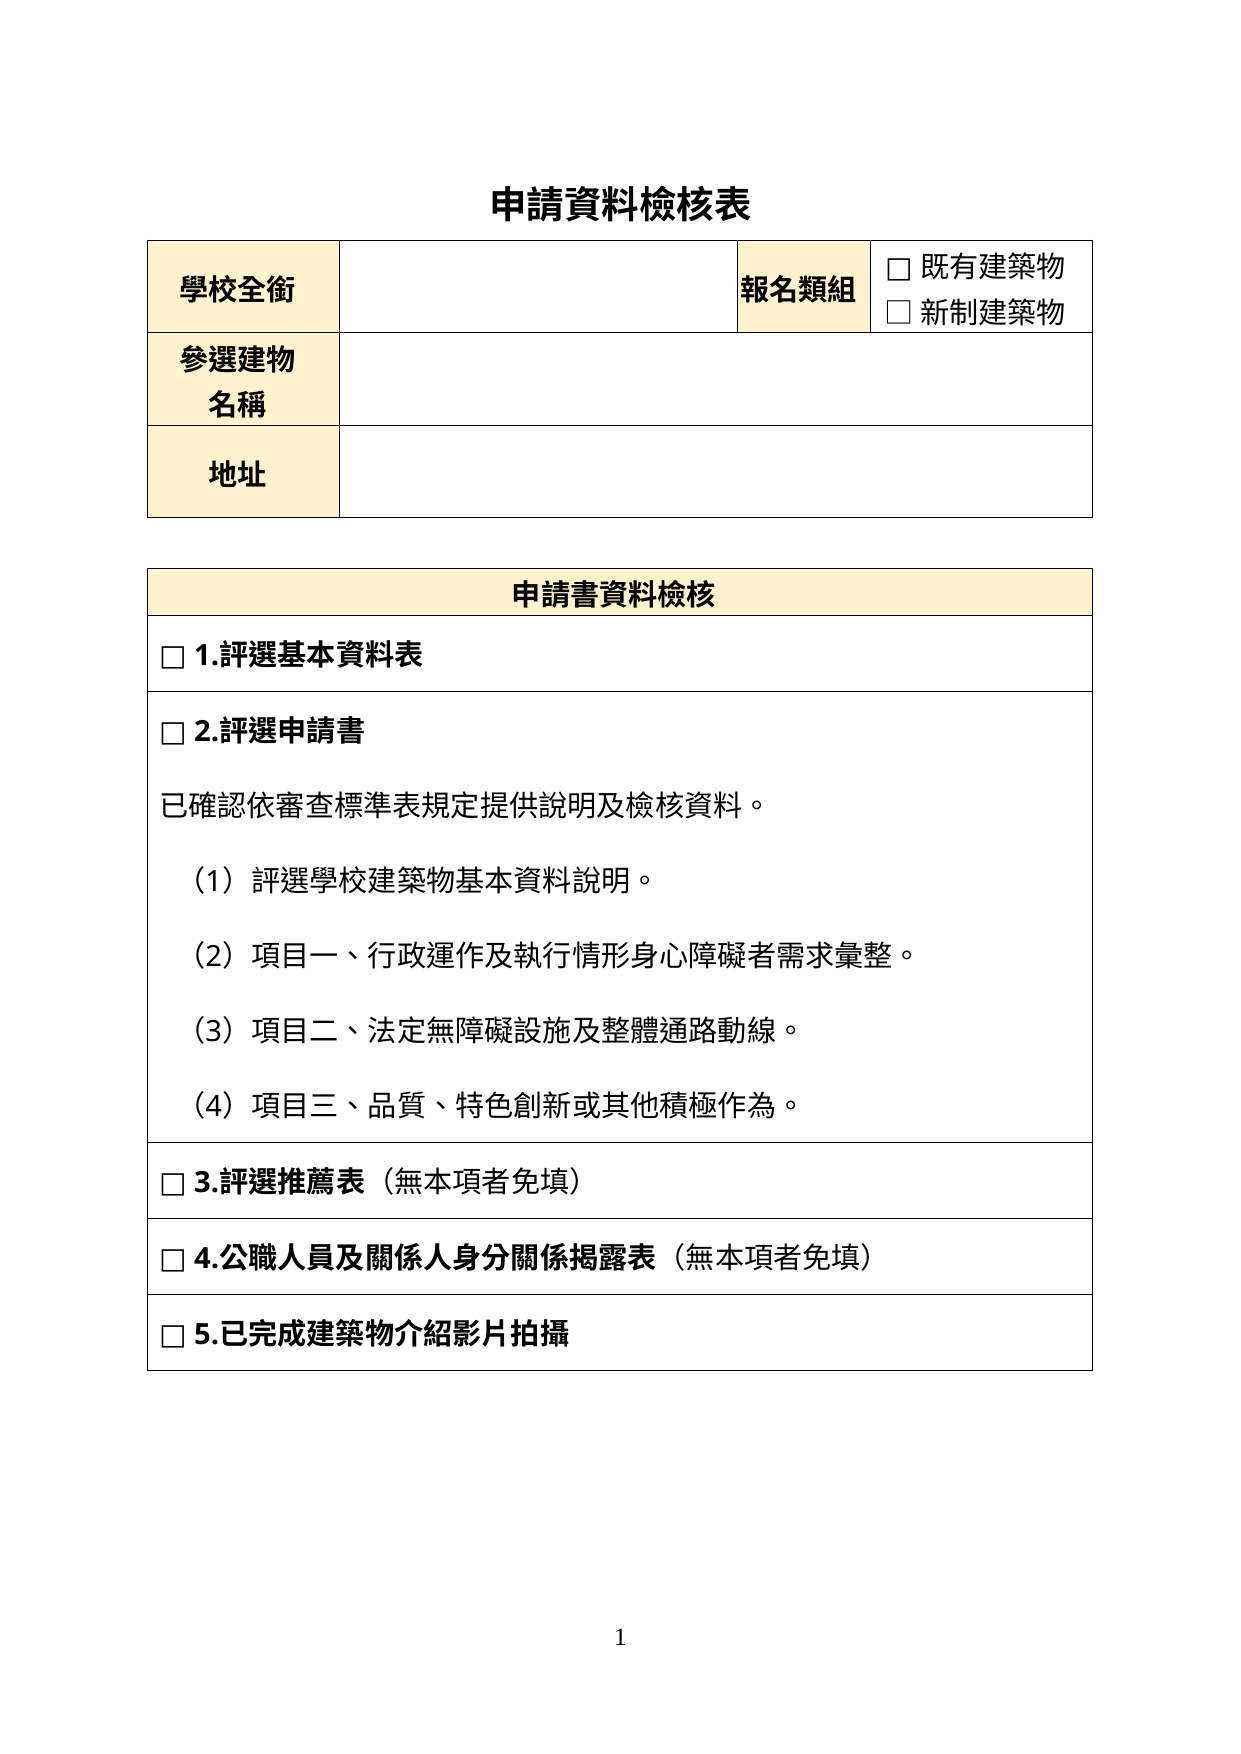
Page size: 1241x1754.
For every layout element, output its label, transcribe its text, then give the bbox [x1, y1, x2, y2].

text 申請資料檢核表 [187, 164, 1053, 239]
table_cell □ 5.已完成建築物介紹影片拍攝 [148, 1295, 1092, 1370]
table_header 報名類組 [738, 241, 870, 332]
table_header [340, 241, 737, 332]
table_cell [340, 333, 1092, 425]
table_header 學校全銜 [148, 241, 339, 332]
table_cell □ 3.評選推薦表（無本項者免填） [148, 1143, 1092, 1218]
table_cell □ 4.公職人員及關係人身分關係揭露表（無本項者免填） [148, 1219, 1092, 1294]
table_cell 參選建物 名稱 [148, 333, 339, 425]
table_cell 地址 [148, 426, 339, 517]
table_cell [340, 426, 1092, 517]
table_cell □ 1.評選基本資料表 [148, 616, 1092, 691]
table_header 申請書資料檢核 [148, 569, 1092, 614]
table_header □ 既有建築物 □ 新制建築物 [871, 241, 1092, 332]
table_cell □ 2.評選申請書 已確認依審查標準表規定提供說明及檢核資料。 （1）評選學校建築物基本資料說明。 （2）項目一、行政運作及執行情形身心障礙者需求彙整。 （3）項目二、法定無障礙設施及整體通路動線。 （4）項目三、品質、特色創新或其他積極作為。 [148, 692, 1092, 1142]
